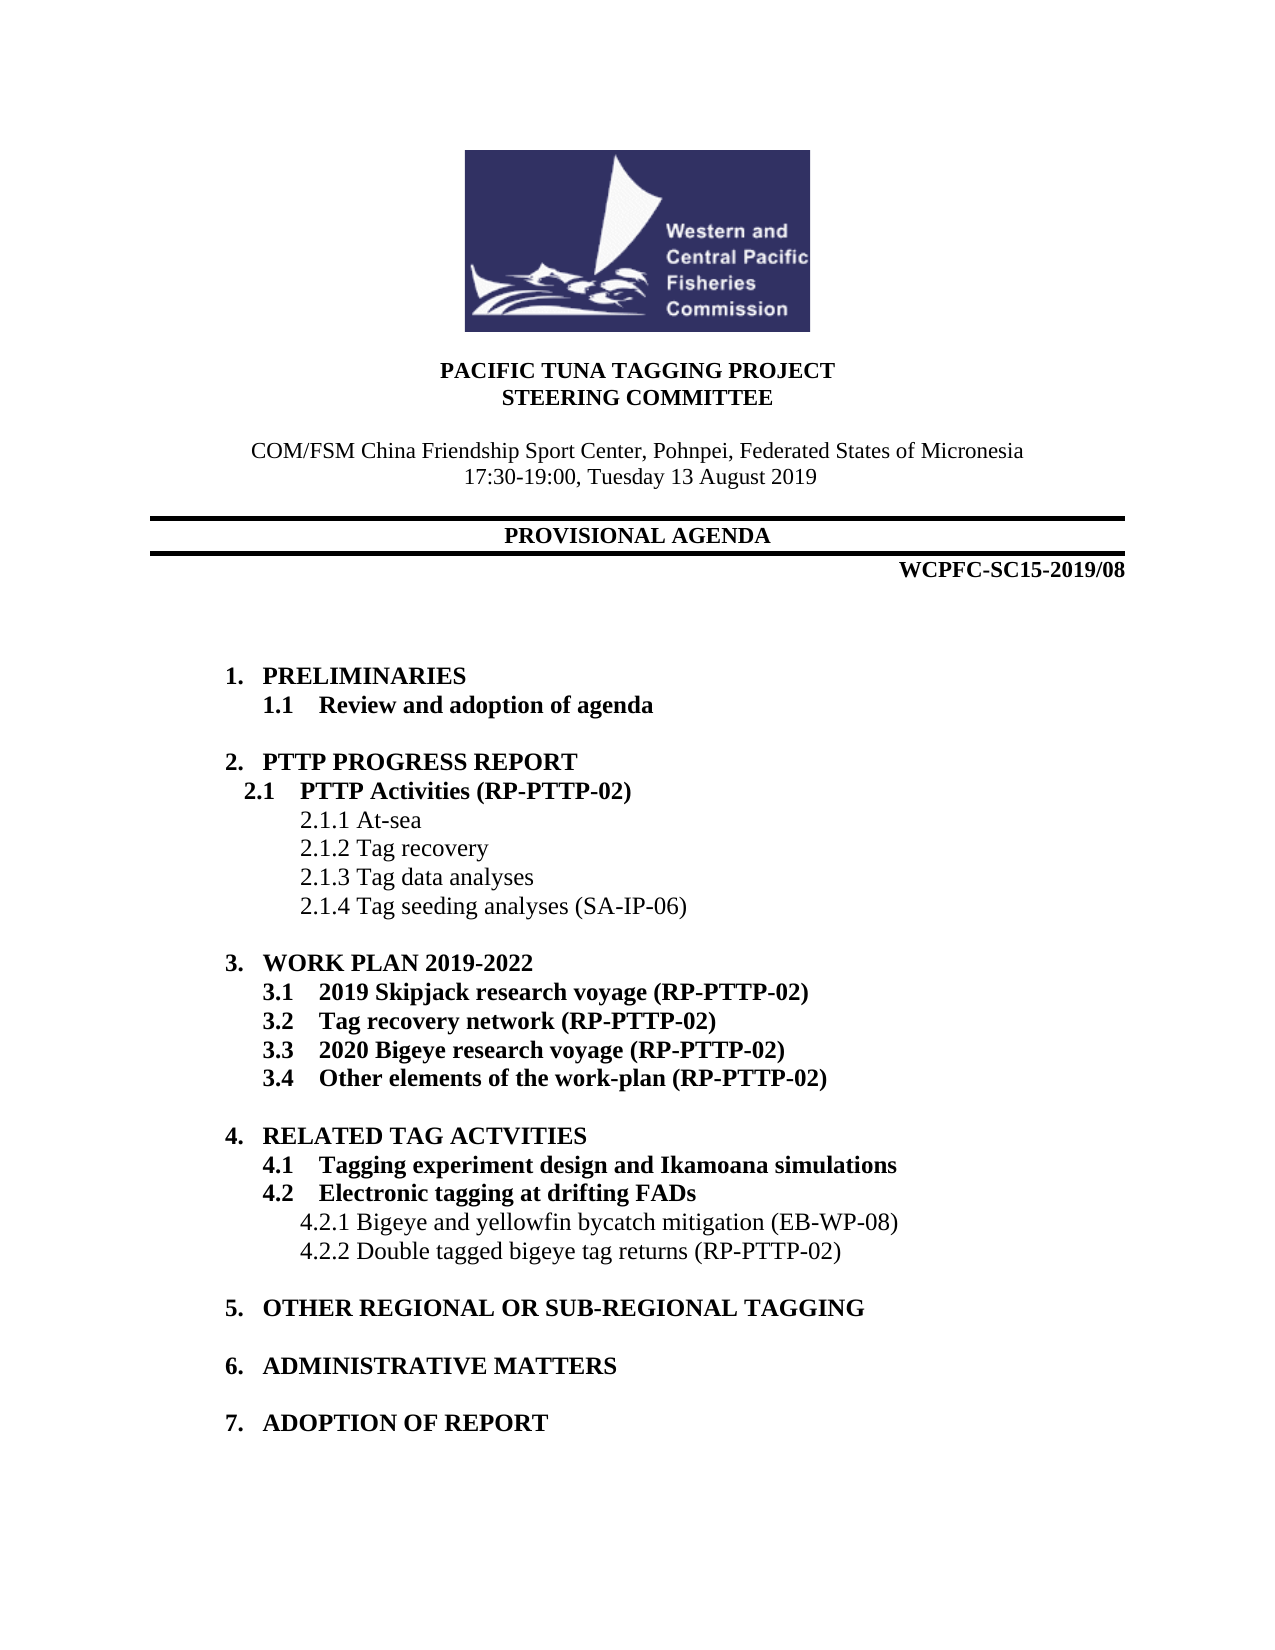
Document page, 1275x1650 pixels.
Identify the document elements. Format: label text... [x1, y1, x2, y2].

list ADOPTION OF REPORT [225, 1408, 1125, 1437]
text 4.2.1 Bigeye and yellowfin bycatch mitigation (EB-WP-08) [300, 1207, 1125, 1236]
list Other elements of the work-plan (RP-PTTP-02) [262, 1063, 1125, 1092]
list 2020 Bigeye research voyage (RP-PTTP-02) [262, 1035, 1125, 1063]
text 2.1.4 Tag seeding analyses (SA-IP-06) [300, 891, 1125, 920]
text 2.1.2 Tag recovery [300, 833, 1125, 862]
list Review and adoption of agenda [262, 690, 1125, 718]
list ADMINISTRATIVE MATTERS [225, 1351, 1125, 1380]
list PTTP PROGRESS REPORT [225, 747, 1125, 776]
text 4.2.2 Double tagged bigeye tag returns (RP-PTTP-02) [300, 1236, 1125, 1265]
text COM/FSM China Friendship Sport Center, Pohnpei, Federated States of Micronesia [150, 437, 1125, 463]
picture [464, 150, 811, 332]
list PRELIMINARIES [225, 661, 1125, 690]
list 2019 Skipjack research voyage (RP-PTTP-02) [262, 977, 1125, 1006]
text WCPFC-SC15-2019/08 [150, 556, 1125, 582]
list Electronic tagging at drifting FADs [262, 1178, 1125, 1207]
list RELATED TAG ACTVITIES [225, 1121, 1125, 1150]
list PTTP Activities (RP-PTTP-02) [244, 776, 1125, 805]
list Tagging experiment design and Ikamoana simulations [262, 1150, 1125, 1178]
text 17:30-19:00, Tuesday 13 August 2019 [150, 463, 1125, 489]
text 2.1.1 At-sea [300, 805, 1125, 833]
text STEERING COMMITTEE [150, 384, 1125, 410]
list OTHER REGIONAL OR SUB-REGIONAL TAGGING [225, 1293, 1125, 1322]
text PROVISIONAL AGENDA [150, 521, 1125, 551]
text 2.1.3 Tag data analyses [300, 862, 1125, 891]
list WORK PLAN 2019-2022 [225, 948, 1125, 977]
text PACIFIC TUNA TAGGING PROJECT [150, 358, 1125, 384]
list Tag recovery network (RP-PTTP-02) [262, 1006, 1125, 1035]
